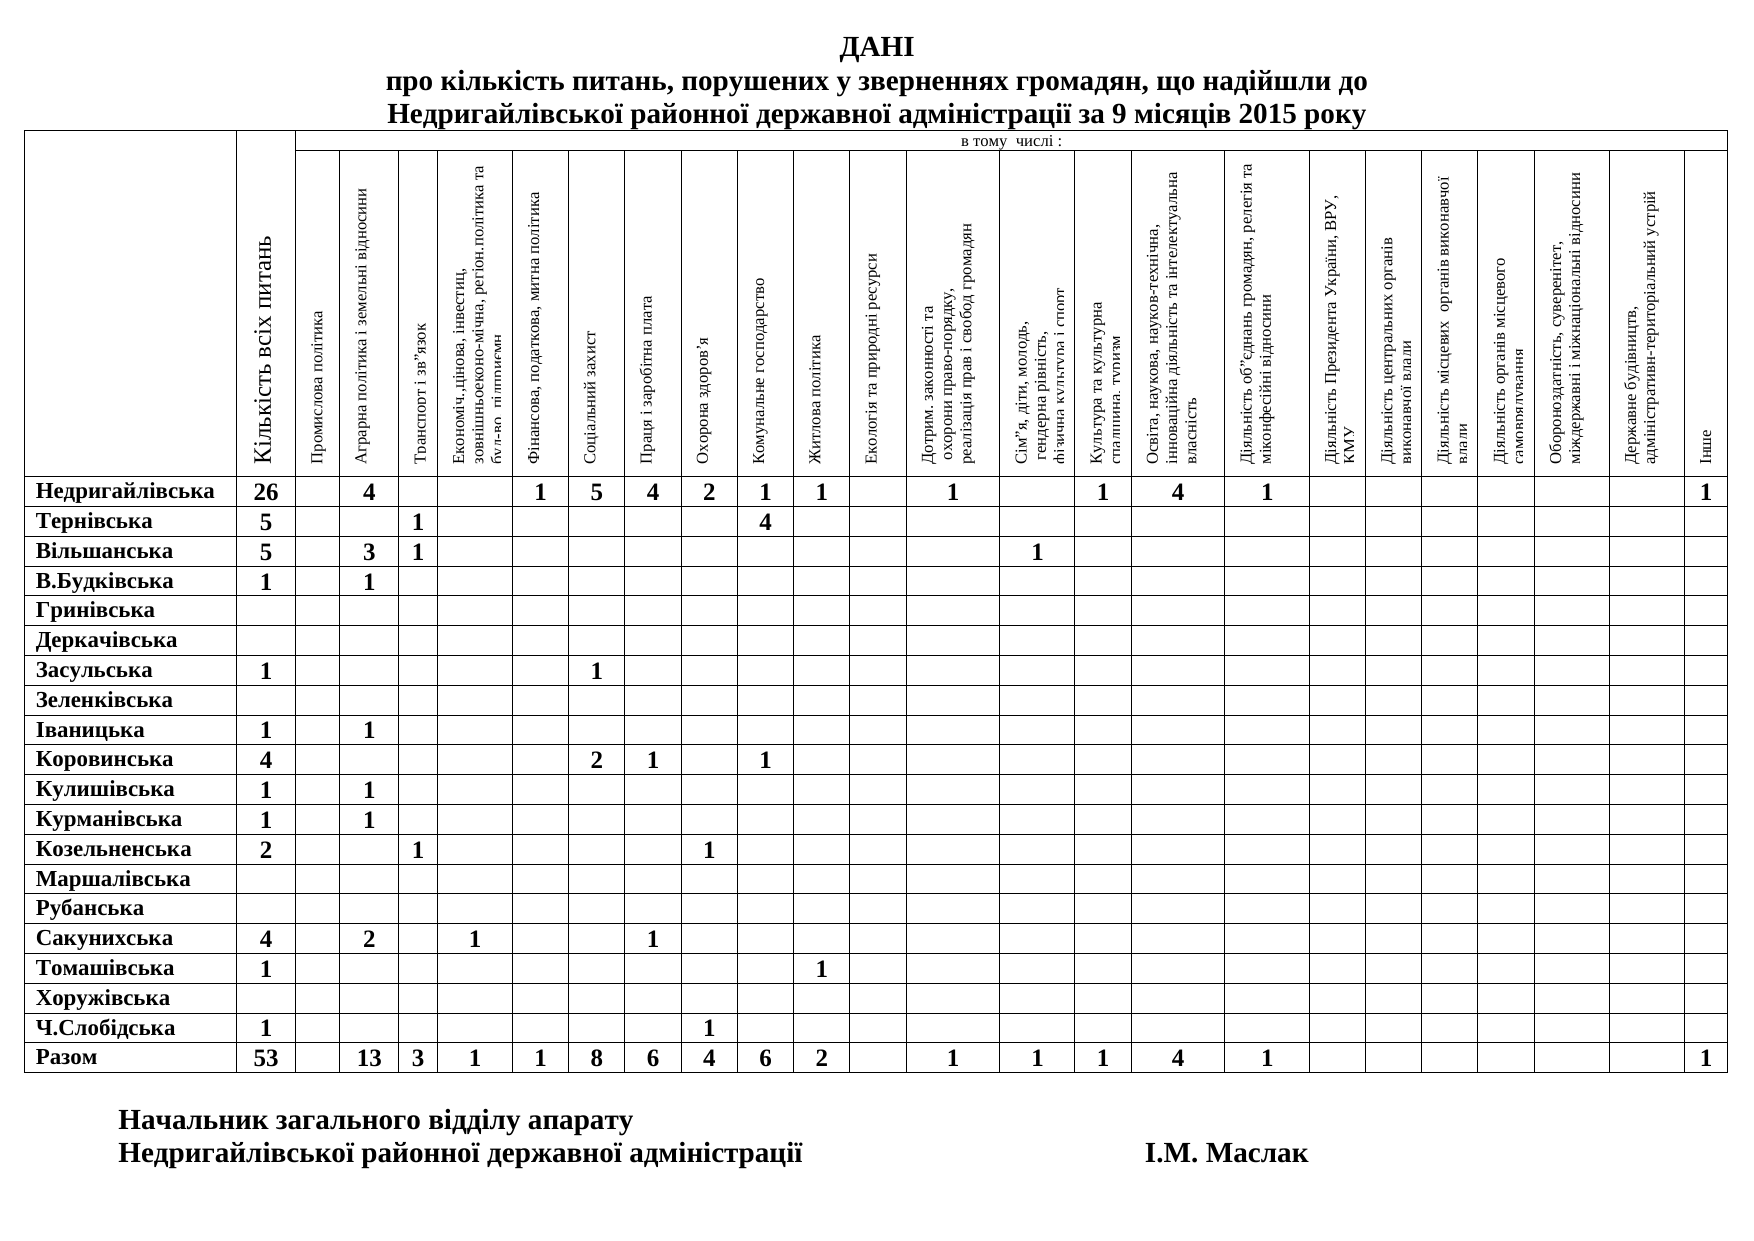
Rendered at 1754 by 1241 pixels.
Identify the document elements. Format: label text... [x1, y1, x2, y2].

table_cell [794, 894, 849, 923]
table_cell 1 [738, 477, 793, 506]
table_cell [1535, 507, 1609, 536]
table_cell [399, 954, 437, 983]
table_cell [1225, 567, 1309, 595]
table_cell 1 [237, 805, 295, 834]
table_cell [682, 626, 737, 655]
table_cell 1 [1075, 477, 1131, 506]
table_cell [1422, 656, 1477, 685]
table_cell [1535, 716, 1609, 744]
table_cell [1422, 567, 1477, 595]
table_cell 1 [1000, 1043, 1074, 1072]
table_cell 1 [399, 835, 437, 863]
table_cell 1 [340, 805, 398, 834]
table_cell [907, 656, 999, 685]
table_cell [1535, 745, 1609, 774]
table_cell [1366, 596, 1421, 625]
table_cell 1 [513, 477, 568, 506]
table_cell [569, 805, 624, 834]
table_cell [1310, 1043, 1365, 1072]
table_cell [1075, 924, 1131, 953]
table_cell [237, 865, 295, 893]
table_cell [1000, 805, 1074, 834]
table_cell [296, 984, 339, 1012]
table_cell [1366, 716, 1421, 744]
table_cell [1535, 924, 1609, 953]
table_cell 13 [340, 1043, 398, 1072]
table_cell [738, 805, 793, 834]
table_cell Фінансова, податкова, митна політика [513, 151, 568, 476]
table_cell [513, 596, 568, 625]
table_cell [1075, 507, 1131, 536]
table_cell [1610, 477, 1684, 506]
table_cell [794, 745, 849, 774]
table_cell [625, 984, 681, 1012]
table_cell 1 [1225, 477, 1309, 506]
table_cell [340, 656, 398, 685]
table_cell [296, 686, 339, 714]
table_cell [738, 894, 793, 923]
table_cell Рубанська [25, 894, 236, 923]
table_cell [682, 567, 737, 595]
table_cell [1685, 984, 1727, 1012]
table_cell [907, 805, 999, 834]
table_cell [1478, 656, 1534, 685]
table_cell [1310, 656, 1365, 685]
table_cell [1366, 626, 1421, 655]
table_cell [850, 1014, 906, 1042]
table_cell Томашівська [25, 954, 236, 983]
table_cell [399, 745, 437, 774]
table_cell [794, 984, 849, 1012]
table_cell [907, 1014, 999, 1042]
table_cell [1610, 954, 1684, 983]
table_cell [1075, 596, 1131, 625]
table_cell [850, 686, 906, 714]
table_cell [1610, 626, 1684, 655]
table_cell [1610, 656, 1684, 685]
table_header Кількість всіх питань [237, 131, 295, 476]
table_cell 1 [340, 775, 398, 804]
table_cell [296, 805, 339, 834]
table_cell [1366, 775, 1421, 804]
table_cell [399, 477, 437, 506]
table_cell [907, 716, 999, 744]
table_cell [438, 686, 512, 714]
table_cell [1610, 596, 1684, 625]
table_cell 1 [237, 775, 295, 804]
table_cell [1610, 507, 1684, 536]
table_cell [738, 567, 793, 595]
table_cell [1366, 984, 1421, 1012]
table_cell [738, 716, 793, 744]
table_cell [1225, 745, 1309, 774]
table_cell 4 [738, 507, 793, 536]
table_cell [1610, 716, 1684, 744]
table_cell [237, 626, 295, 655]
table_cell Комунальне господарство [738, 151, 793, 476]
table_cell [1225, 656, 1309, 685]
table_cell [850, 924, 906, 953]
table_cell [1685, 716, 1727, 744]
table_cell [1535, 865, 1609, 893]
table_cell [296, 865, 339, 893]
table_cell [1000, 954, 1074, 983]
table_cell [1422, 805, 1477, 834]
table_cell Іваницька [25, 716, 236, 744]
table_cell [513, 924, 568, 953]
table_cell В.Будківська [25, 567, 236, 595]
table_cell [1422, 507, 1477, 536]
table_cell [1422, 1014, 1477, 1042]
table_cell Сакунихська [25, 924, 236, 953]
table_cell Зеленківська [25, 686, 236, 714]
table_cell [1000, 984, 1074, 1012]
table_cell [1366, 686, 1421, 714]
table_cell [340, 686, 398, 714]
table_cell Недригайлівська [25, 477, 236, 506]
table_cell [1000, 507, 1074, 536]
table_cell 1 [237, 954, 295, 983]
table_cell [1075, 865, 1131, 893]
table_cell [738, 835, 793, 863]
table_cell 5 [237, 537, 295, 566]
table_cell [1535, 537, 1609, 566]
table_cell [438, 477, 512, 506]
table_cell [1310, 865, 1365, 893]
table_cell [438, 656, 512, 685]
table_cell Аграрна політика і земельні відносини [340, 151, 398, 476]
table_cell [850, 507, 906, 536]
table_cell [907, 567, 999, 595]
table_cell [738, 924, 793, 953]
table_cell Хоружівська [25, 984, 236, 1012]
table_cell [1132, 567, 1224, 595]
table_cell [850, 596, 906, 625]
table_cell [625, 954, 681, 983]
table_cell [1075, 954, 1131, 983]
table_cell 4 [340, 477, 398, 506]
table_cell Освіта, наукова, науков-технічна, інноваційна діяльність та інтелектуальна власність [1132, 151, 1224, 476]
table_cell [1610, 745, 1684, 774]
table_cell [513, 507, 568, 536]
table_cell [1478, 626, 1534, 655]
table_cell [513, 954, 568, 983]
table_cell [850, 626, 906, 655]
table_cell [1225, 954, 1309, 983]
table_cell [1225, 894, 1309, 923]
table_cell [399, 984, 437, 1012]
table_cell [850, 477, 906, 506]
table_cell [738, 686, 793, 714]
table_cell [738, 656, 793, 685]
table_cell 1 [1685, 1043, 1727, 1072]
table_cell [340, 894, 398, 923]
table_cell [1366, 507, 1421, 536]
table_cell [399, 865, 437, 893]
table_cell [1478, 1014, 1534, 1042]
table_cell [907, 894, 999, 923]
table_cell [399, 1014, 437, 1042]
table_cell Сім”я, діти, молодь, гендерна рівність, фізична культура і спорт [1000, 151, 1074, 476]
table_cell [1422, 954, 1477, 983]
table_cell [850, 775, 906, 804]
table_cell 3 [399, 1043, 437, 1072]
table_cell [1225, 596, 1309, 625]
table_cell [794, 865, 849, 893]
table_cell [1132, 805, 1224, 834]
table_cell [794, 835, 849, 863]
table_cell 2 [569, 745, 624, 774]
table_cell [1535, 686, 1609, 714]
table_cell [1478, 745, 1534, 774]
table_cell [513, 716, 568, 744]
table_cell [1310, 507, 1365, 536]
table_cell [1225, 775, 1309, 804]
table_cell [569, 865, 624, 893]
table_cell [625, 567, 681, 595]
table_cell 1 [340, 716, 398, 744]
table_cell [438, 954, 512, 983]
table_cell [513, 1014, 568, 1042]
table_cell [1478, 716, 1534, 744]
table_cell [438, 1014, 512, 1042]
table_cell Діяльність місцевих органів виконавчої влади [1422, 151, 1477, 476]
table_cell [438, 567, 512, 595]
table_cell [1366, 1014, 1421, 1042]
table_cell Діяльність Президента України, ВРУ, КМУ [1310, 151, 1365, 476]
table_cell [1535, 1043, 1609, 1072]
table_cell [1422, 1043, 1477, 1072]
table_cell Державне будівництв, адміністративн-територіальний устрій [1610, 151, 1684, 476]
table_cell [1000, 656, 1074, 685]
table_cell [1000, 686, 1074, 714]
table_cell [850, 745, 906, 774]
table_cell [1478, 477, 1534, 506]
table_cell [1422, 745, 1477, 774]
table_cell Інше [1685, 151, 1727, 476]
table_cell [1535, 984, 1609, 1012]
table_cell 1 [794, 954, 849, 983]
table_cell [1000, 835, 1074, 863]
table_cell [1225, 984, 1309, 1012]
table_cell 2 [340, 924, 398, 953]
table_cell 1 [738, 745, 793, 774]
table_cell [296, 954, 339, 983]
table_cell [1685, 745, 1727, 774]
table_cell [1225, 865, 1309, 893]
table_cell [1075, 716, 1131, 744]
table_cell 2 [682, 477, 737, 506]
table_cell [1310, 686, 1365, 714]
table_cell [569, 984, 624, 1012]
table_cell [296, 626, 339, 655]
table_cell [682, 716, 737, 744]
table_cell [625, 894, 681, 923]
table_cell Коровинська [25, 745, 236, 774]
table_cell Праця і заробітна плата [625, 151, 681, 476]
table_cell [1366, 894, 1421, 923]
table_cell [399, 805, 437, 834]
table_cell [296, 537, 339, 566]
table_cell [569, 567, 624, 595]
table_cell [1075, 686, 1131, 714]
table_cell [1132, 894, 1224, 923]
table_cell [738, 984, 793, 1012]
table_cell [1075, 835, 1131, 863]
table_cell [513, 567, 568, 595]
table_cell Кулишівська [25, 775, 236, 804]
table_cell 1 [682, 835, 737, 863]
table_cell [794, 507, 849, 536]
text про кількість питань, порушених у зверненнях громадян, що надійшли до [118, 63, 1636, 97]
table_cell [569, 507, 624, 536]
table_cell [794, 686, 849, 714]
table_cell 2 [794, 1043, 849, 1072]
table_cell [1075, 656, 1131, 685]
table_cell [1610, 537, 1684, 566]
table_cell [1422, 537, 1477, 566]
table_cell [625, 656, 681, 685]
table_cell [1366, 477, 1421, 506]
table_cell [1366, 1043, 1421, 1072]
table_cell [1310, 626, 1365, 655]
table_cell Діяльність центральних органів виконавчої влади [1366, 151, 1421, 476]
table_cell [513, 537, 568, 566]
table_cell [340, 835, 398, 863]
table_cell [296, 567, 339, 595]
table_cell [296, 924, 339, 953]
table_cell [1000, 775, 1074, 804]
table_cell [1366, 567, 1421, 595]
subtitle Недригайлівської районної державної адміністрації І.М. Маслак [118, 1135, 1636, 1169]
table_cell [296, 835, 339, 863]
table_cell [296, 1014, 339, 1042]
table_cell [794, 775, 849, 804]
table_cell [738, 537, 793, 566]
table_cell [907, 626, 999, 655]
table_cell [1132, 745, 1224, 774]
table_cell [1478, 805, 1534, 834]
table_cell 4 [625, 477, 681, 506]
table_cell [296, 1043, 339, 1072]
table_cell [399, 596, 437, 625]
table_cell [794, 716, 849, 744]
table_cell [682, 865, 737, 893]
table_cell [1310, 954, 1365, 983]
table_cell [296, 477, 339, 506]
table_cell [569, 537, 624, 566]
table_cell [1310, 567, 1365, 595]
table_cell [682, 537, 737, 566]
table_cell [1132, 537, 1224, 566]
table_cell [1610, 894, 1684, 923]
table_cell [438, 626, 512, 655]
table_cell [1610, 805, 1684, 834]
table_cell [569, 1014, 624, 1042]
table_cell [907, 984, 999, 1012]
table_cell [569, 686, 624, 714]
table_cell Культура та культурна спадщина, туризм [1075, 151, 1131, 476]
table_cell [1310, 894, 1365, 923]
table_cell 4 [682, 1043, 737, 1072]
table_cell Дотрим. законності та охорони право-порядку, реалізація прав і свобод громадян [907, 151, 999, 476]
table_cell 1 [438, 1043, 512, 1072]
table_cell [1366, 537, 1421, 566]
table_cell [625, 507, 681, 536]
table_cell [1685, 775, 1727, 804]
table_cell [1610, 835, 1684, 863]
table_cell [625, 835, 681, 863]
table_cell 5 [237, 507, 295, 536]
table_cell 1 [794, 477, 849, 506]
table_cell [1000, 477, 1074, 506]
table_cell [738, 596, 793, 625]
table_cell [907, 954, 999, 983]
table_cell [682, 924, 737, 953]
table_cell 1 [682, 1014, 737, 1042]
table_cell [738, 954, 793, 983]
table_cell 1 [237, 567, 295, 595]
table_cell [1000, 865, 1074, 893]
table_cell 6 [738, 1043, 793, 1072]
table_cell [1610, 567, 1684, 595]
table_cell [1478, 686, 1534, 714]
table_cell [738, 775, 793, 804]
table_cell [513, 865, 568, 893]
table_cell [1366, 865, 1421, 893]
table_cell [399, 567, 437, 595]
table_cell [907, 835, 999, 863]
table_cell [438, 805, 512, 834]
table_cell [1310, 537, 1365, 566]
table_cell [1478, 984, 1534, 1012]
table_cell [794, 537, 849, 566]
table_cell [438, 507, 512, 536]
table_cell [1132, 716, 1224, 744]
table_cell [794, 626, 849, 655]
table_cell [569, 626, 624, 655]
table_cell Тернівська [25, 507, 236, 536]
table_cell [438, 984, 512, 1012]
table_cell 3 [340, 537, 398, 566]
table_cell 1 [625, 745, 681, 774]
table_cell [1685, 686, 1727, 714]
table_cell [625, 596, 681, 625]
table_cell [340, 745, 398, 774]
table_cell [340, 626, 398, 655]
table_cell [1132, 954, 1224, 983]
table_cell [1535, 775, 1609, 804]
table_cell [1422, 596, 1477, 625]
table_cell [1478, 537, 1534, 566]
table_cell [296, 507, 339, 536]
table_cell [850, 805, 906, 834]
table_cell [1310, 805, 1365, 834]
table_cell [1310, 1014, 1365, 1042]
table_cell [1366, 835, 1421, 863]
table_cell [1132, 984, 1224, 1012]
table_cell [1075, 984, 1131, 1012]
table_cell [1610, 1014, 1684, 1042]
table_cell [569, 716, 624, 744]
table_cell Козельненська [25, 835, 236, 863]
table_cell [1478, 1043, 1534, 1072]
table_cell 1 [237, 1014, 295, 1042]
table_cell [738, 1014, 793, 1042]
table_cell Екологія та природні ресурси [850, 151, 906, 476]
table_cell [399, 686, 437, 714]
table_cell [625, 716, 681, 744]
table_cell [907, 596, 999, 625]
table_cell [1422, 894, 1477, 923]
table_cell Соціальний захист [569, 151, 624, 476]
table_cell [1535, 805, 1609, 834]
table_cell [1478, 596, 1534, 625]
table_cell 1 [399, 537, 437, 566]
table_cell [1685, 656, 1727, 685]
table_cell [340, 984, 398, 1012]
table_cell [513, 984, 568, 1012]
table_cell [569, 775, 624, 804]
table_cell [399, 894, 437, 923]
table_cell Діяльність об”єднань громадян, релегія та міконфесійні відносини [1225, 151, 1309, 476]
table_cell [1535, 567, 1609, 595]
table_cell [682, 805, 737, 834]
table_cell [625, 805, 681, 834]
table_cell [1132, 1014, 1224, 1042]
table_cell Гринівська [25, 596, 236, 625]
table_cell 6 [625, 1043, 681, 1072]
table_cell [296, 716, 339, 744]
table_cell [1685, 865, 1727, 893]
table_cell Обороноздатність, суверенітет, міждержавні і міжнаціональні відносини [1535, 151, 1609, 476]
table_cell [1366, 924, 1421, 953]
table_cell [1000, 924, 1074, 953]
table_cell [682, 775, 737, 804]
table_cell [1310, 835, 1365, 863]
table_cell 1 [907, 477, 999, 506]
table_cell [1132, 835, 1224, 863]
table_cell [1535, 835, 1609, 863]
table_cell [1225, 716, 1309, 744]
table_cell [1422, 775, 1477, 804]
table_cell [682, 954, 737, 983]
table_cell [1132, 626, 1224, 655]
table_cell [513, 835, 568, 863]
table_cell [625, 1014, 681, 1042]
table_cell 1 [1075, 1043, 1131, 1072]
table_cell 53 [237, 1043, 295, 1072]
table_cell [1075, 745, 1131, 774]
table_cell [1366, 805, 1421, 834]
table_cell Ч.Слобідська [25, 1014, 236, 1042]
table_cell [399, 656, 437, 685]
table_cell [1478, 507, 1534, 536]
table_cell [1610, 775, 1684, 804]
table_cell [682, 656, 737, 685]
table_cell [1535, 1014, 1609, 1042]
table_cell [850, 716, 906, 744]
table_cell 1 [569, 656, 624, 685]
table_cell [1478, 924, 1534, 953]
table_cell [296, 894, 339, 923]
table_cell 4 [237, 745, 295, 774]
table_cell [738, 626, 793, 655]
table_cell [438, 775, 512, 804]
table_cell [1685, 507, 1727, 536]
table_cell [296, 596, 339, 625]
table_cell [1225, 507, 1309, 536]
table_cell [513, 894, 568, 923]
table_cell [850, 835, 906, 863]
table_cell [907, 537, 999, 566]
table_cell [850, 567, 906, 595]
table_cell [1685, 954, 1727, 983]
table_cell 5 [569, 477, 624, 506]
table_cell [794, 805, 849, 834]
table_cell [1310, 477, 1365, 506]
table_cell [850, 656, 906, 685]
table_cell 1 [1685, 477, 1727, 506]
table_cell [1132, 924, 1224, 953]
table_cell [1225, 1014, 1309, 1042]
table_cell [438, 537, 512, 566]
table_cell [1000, 596, 1074, 625]
table_cell Транспорт і зв”язок [399, 151, 437, 476]
table_cell [296, 656, 339, 685]
table_cell [907, 507, 999, 536]
table_cell [438, 894, 512, 923]
table_cell [1535, 894, 1609, 923]
table_cell [1422, 984, 1477, 1012]
table_cell [1610, 865, 1684, 893]
table_cell [340, 954, 398, 983]
table_cell [237, 894, 295, 923]
table_cell [1422, 686, 1477, 714]
table_cell [1610, 1043, 1684, 1072]
table_cell [1075, 567, 1131, 595]
table_cell [1422, 626, 1477, 655]
table_cell Маршалівська [25, 865, 236, 893]
table_cell [438, 835, 512, 863]
table_cell Вільшанська [25, 537, 236, 566]
table_cell [1535, 596, 1609, 625]
table_cell [1310, 745, 1365, 774]
table_cell [1225, 924, 1309, 953]
table_cell [1132, 656, 1224, 685]
table_cell [907, 745, 999, 774]
table_cell [340, 507, 398, 536]
table_cell 1 [340, 567, 398, 595]
table_cell [1000, 894, 1074, 923]
table_cell [1478, 567, 1534, 595]
table_cell [1478, 835, 1534, 863]
table_cell [1310, 716, 1365, 744]
table_cell [399, 775, 437, 804]
table_cell [1685, 835, 1727, 863]
table_cell [1535, 656, 1609, 685]
table_cell [1535, 626, 1609, 655]
table_cell 26 [237, 477, 295, 506]
table_cell [1132, 596, 1224, 625]
table_cell [1075, 775, 1131, 804]
table_cell [569, 894, 624, 923]
table_cell [1366, 954, 1421, 983]
table_cell [1366, 656, 1421, 685]
table_cell [1225, 805, 1309, 834]
table_cell [1075, 626, 1131, 655]
table_cell [1422, 835, 1477, 863]
table_cell [1685, 567, 1727, 595]
table_cell 4 [1132, 1043, 1224, 1072]
table_cell [237, 686, 295, 714]
table_cell 1 [438, 924, 512, 953]
table_cell [1132, 865, 1224, 893]
table_cell [340, 865, 398, 893]
table_cell [1310, 596, 1365, 625]
table_cell [513, 775, 568, 804]
table_cell [399, 924, 437, 953]
table_cell [850, 984, 906, 1012]
table_cell 4 [1132, 477, 1224, 506]
table_cell [569, 924, 624, 953]
table_cell [1075, 805, 1131, 834]
table_cell [569, 835, 624, 863]
table_cell [1132, 507, 1224, 536]
table_cell [1422, 477, 1477, 506]
table_cell [569, 596, 624, 625]
table_cell [1225, 626, 1309, 655]
table_cell [1535, 954, 1609, 983]
table_cell [794, 596, 849, 625]
table_cell [513, 745, 568, 774]
table_cell [1422, 865, 1477, 893]
table_cell 2 [237, 835, 295, 863]
table_cell [850, 537, 906, 566]
table_cell [625, 686, 681, 714]
table_cell [907, 865, 999, 893]
table_cell [1478, 865, 1534, 893]
table_cell [1535, 477, 1609, 506]
table_cell [513, 656, 568, 685]
table_cell [1685, 537, 1727, 566]
table_cell [1000, 1014, 1074, 1042]
table_cell [296, 745, 339, 774]
table_cell [1478, 954, 1534, 983]
table_cell [625, 775, 681, 804]
table_cell [1000, 567, 1074, 595]
table_cell 1 [513, 1043, 568, 1072]
table_cell [237, 596, 295, 625]
table_cell 1 [625, 924, 681, 953]
table_cell [682, 745, 737, 774]
table_cell [850, 954, 906, 983]
table_cell [682, 507, 737, 536]
table_cell Діяльність органів місцевого самоврядування [1478, 151, 1534, 476]
table_cell [850, 894, 906, 923]
table_cell [340, 596, 398, 625]
table_cell [794, 567, 849, 595]
table_cell Промислова політика [296, 151, 339, 476]
text Недригайлівської районної державної адміністрації за 9 місяців 2015 року [118, 97, 1636, 130]
table_cell [794, 656, 849, 685]
table_cell [438, 716, 512, 744]
table_cell [438, 596, 512, 625]
table_cell Житлова політика [794, 151, 849, 476]
table_cell [625, 537, 681, 566]
table_cell [850, 1043, 906, 1072]
table_cell [1225, 686, 1309, 714]
table_cell [438, 745, 512, 774]
table_cell [513, 626, 568, 655]
table_cell [1000, 745, 1074, 774]
table_cell Курманівська [25, 805, 236, 834]
table_cell [1366, 745, 1421, 774]
table_cell [907, 924, 999, 953]
table_cell [1685, 1014, 1727, 1042]
table_cell [1132, 686, 1224, 714]
table_cell [1000, 716, 1074, 744]
table_cell [513, 805, 568, 834]
table_cell [907, 775, 999, 804]
table_cell [1422, 924, 1477, 953]
table_cell [1685, 626, 1727, 655]
table_cell [1610, 686, 1684, 714]
table_cell [682, 894, 737, 923]
table_cell [1478, 775, 1534, 804]
title ДАНІ [118, 29, 1636, 63]
table_cell [907, 686, 999, 714]
table_cell [794, 1014, 849, 1042]
table_cell [625, 865, 681, 893]
table_cell [1685, 894, 1727, 923]
table_cell [340, 1014, 398, 1042]
table_cell 1 [237, 656, 295, 685]
table_cell 1 [399, 507, 437, 536]
table_cell [1478, 894, 1534, 923]
table_cell [1075, 894, 1131, 923]
table_cell [1610, 924, 1684, 953]
table_cell [1310, 775, 1365, 804]
table_cell [682, 686, 737, 714]
table_cell Економіч.,цінова, інвестиц, зовнішньоеконо-мічна, регіон.політика та буд-во, підприємн [438, 151, 512, 476]
table_cell Деркачівська [25, 626, 236, 655]
table_cell 8 [569, 1043, 624, 1072]
table_cell [1685, 924, 1727, 953]
table_cell [738, 865, 793, 893]
table_cell 1 [237, 716, 295, 744]
table_header [25, 131, 236, 476]
table_cell [850, 865, 906, 893]
table_cell [682, 984, 737, 1012]
table_cell [1310, 984, 1365, 1012]
table_cell [1132, 775, 1224, 804]
table_cell [1000, 626, 1074, 655]
table_cell [1685, 805, 1727, 834]
table_cell [513, 686, 568, 714]
table_cell [625, 626, 681, 655]
table_cell [296, 775, 339, 804]
table_cell 1 [1000, 537, 1074, 566]
table_cell [1225, 835, 1309, 863]
table_cell [399, 716, 437, 744]
table_cell [1422, 716, 1477, 744]
table_cell 4 [237, 924, 295, 953]
table_cell [1075, 1014, 1131, 1042]
table_cell [569, 954, 624, 983]
table_cell [1225, 537, 1309, 566]
table_cell Разом [25, 1043, 236, 1072]
table_cell [1610, 984, 1684, 1012]
table_cell [1685, 596, 1727, 625]
table_cell [682, 596, 737, 625]
table_cell [1075, 537, 1131, 566]
table_cell [794, 924, 849, 953]
table_cell [237, 984, 295, 1012]
subtitle Начальник загального відділу апарату [118, 1102, 1636, 1135]
table_cell [1310, 924, 1365, 953]
table_cell [399, 626, 437, 655]
table_cell [438, 865, 512, 893]
table_cell 1 [907, 1043, 999, 1072]
table_cell Засульська [25, 656, 236, 685]
table_header в тому числі : [296, 131, 1727, 150]
table_cell 1 [1225, 1043, 1309, 1072]
table_cell Охорона здоров’я [682, 151, 737, 476]
